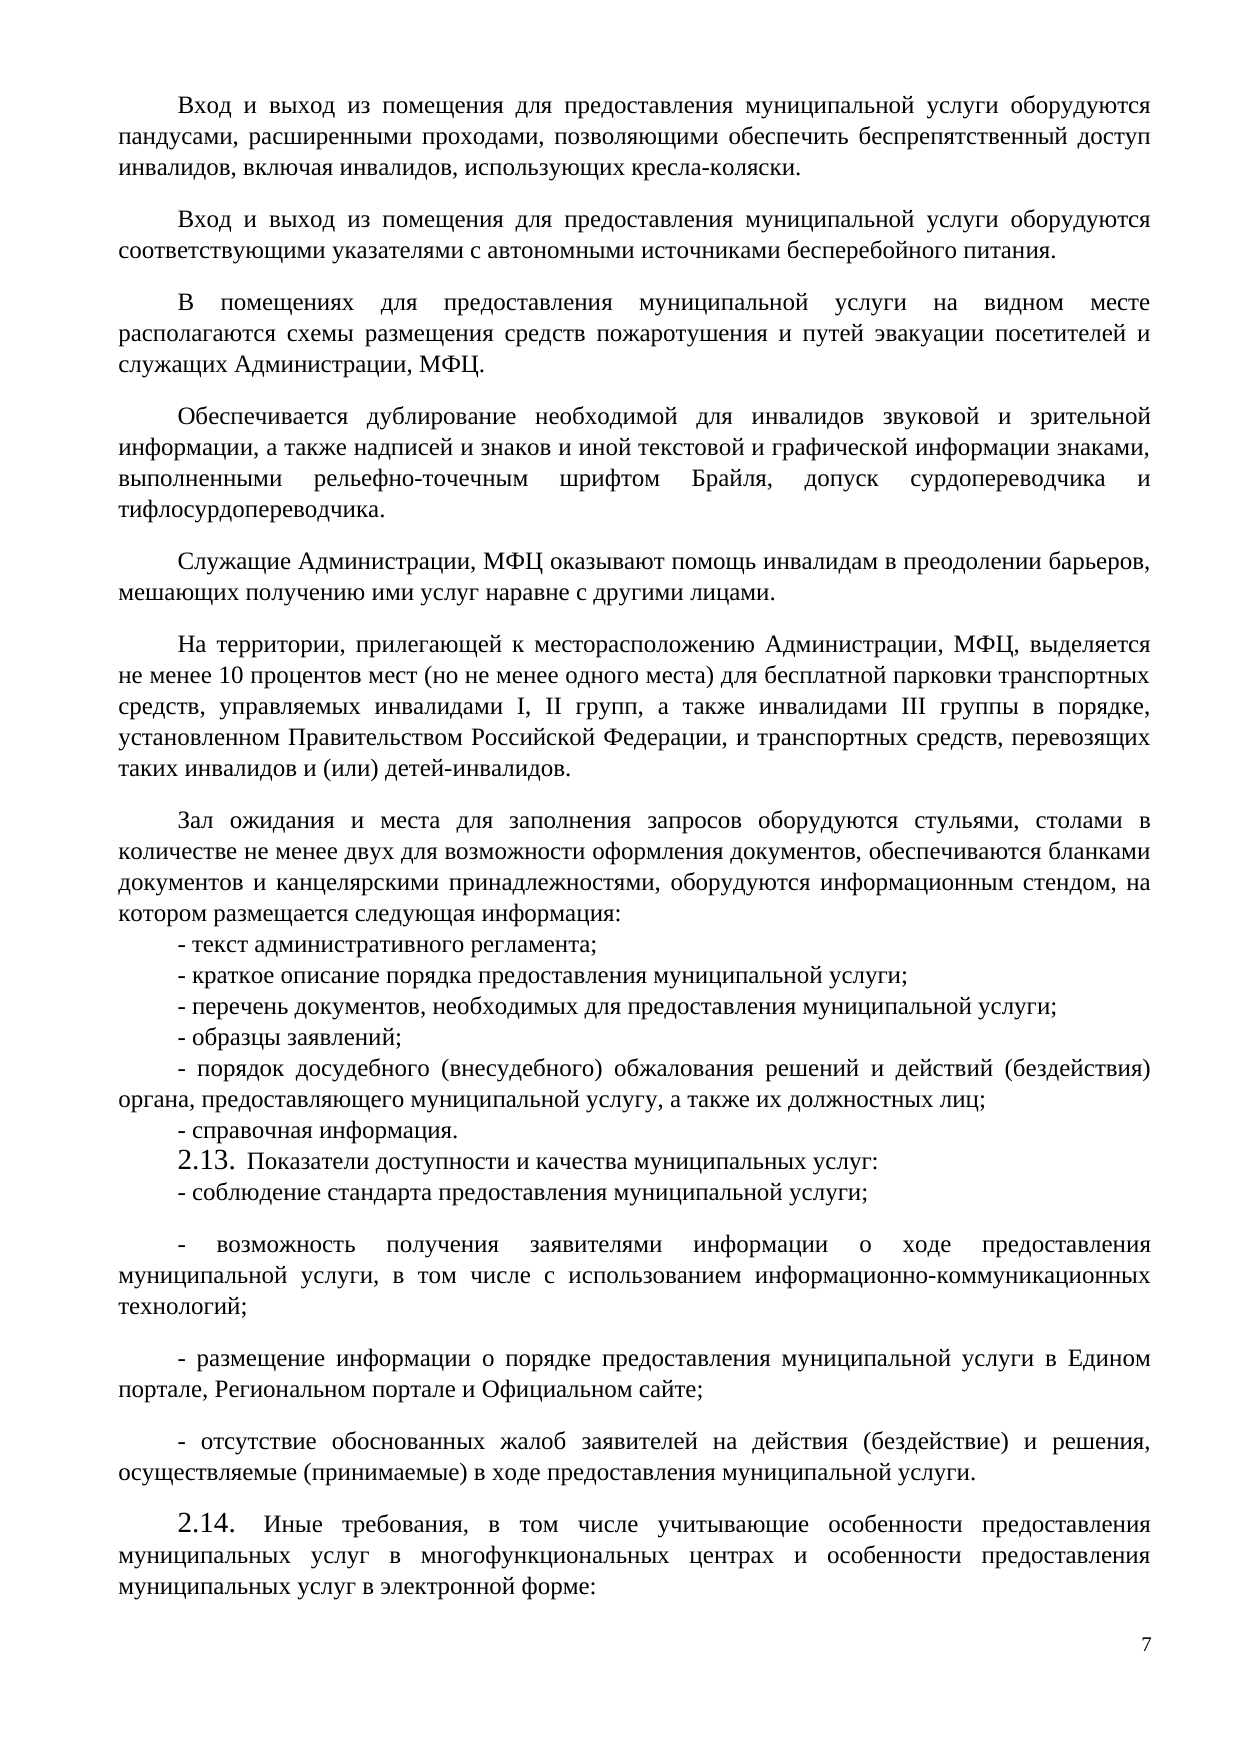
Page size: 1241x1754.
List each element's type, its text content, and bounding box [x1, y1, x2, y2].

text Вход и выход из помещения для предоставления муниципальной услуги оборудуются пандусами, расширенными проходами, позволяющими обеспечить беспрепятственный доступ инвалидов, включая инвалидов, использующих кресла-коляски. [118, 89, 1152, 182]
text Обеспечивается дублирование необходимой для инвалидов звуковой и зрительной информации, а также надписей и знаков и иной текстовой и графической информации знаками, выполненными рельефно-точечным шрифтом Брайля, допуск сурдопереводчика и тифлосурдопереводчика. [118, 399, 1152, 524]
text - образцы заявлений; [118, 1021, 1152, 1052]
list Иные требования, в том числе учитывающие особенности предоставления муниципальных услуг в многофункциональных центрах и особенности предоставления муниципальных услуг в электронной форме: [118, 1508, 1152, 1601]
text - справочная информация. [118, 1114, 1152, 1145]
text - отсутствие обоснованных жалоб заявителей на действия (бездействие) и решения, осуществляемые (принимаемые) в ходе предоставления муниципальной услуги. [118, 1425, 1152, 1487]
text Вход и выход из помещения для предоставления муниципальной услуги оборудуются соответствующими указателями с автономными источниками бесперебойного питания. [118, 203, 1152, 265]
text - перечень документов, необходимых для предоставления муниципальной услуги; [118, 990, 1152, 1021]
text Служащие Администрации, МФЦ оказывают помощь инвалидам в преодолении барьеров, мешающих получению ими услуг наравне с другими лицами. [118, 544, 1152, 607]
list Показатели доступности и качества муниципальных услуг: [118, 1145, 1152, 1176]
text - возможность получения заявителями информации о ходе предоставления муниципальной услуги, в том числе с использованием информационно-коммуникационных технологий; [118, 1228, 1152, 1321]
text - размещение информации о порядке предоставления муниципальной услуги в Едином портале, Региональном портале и Официальном сайте; [118, 1342, 1152, 1404]
text - краткое описание порядка предоставления муниципальной услуги; [118, 959, 1152, 990]
text Зал ожидания и места для заполнения запросов оборудуются стульями, столами в количестве не менее двух для возможности оформления документов, обеспечиваются бланками документов и канцелярскими принадлежностями, оборудуются информационным стендом, на котором размещается следующая информация: [118, 803, 1152, 928]
text - соблюдение стандарта предоставления муниципальной услуги; [118, 1176, 1152, 1207]
text - текст административного регламента; [118, 928, 1152, 959]
text На территории, прилегающей к месторасположению Администрации, МФЦ, выделяется не менее 10 процентов мест (но не менее одного места) для бесплатной парковки транспортных средств, управляемых инвалидами I, II групп, а также инвалидами III группы в порядке, установленном Правительством Российской Федерации, и транспортных средств, перевозящих таких инвалидов и (или) детей-инвалидов. [118, 627, 1152, 783]
text В помещениях для предоставления муниципальной услуги на видном месте располагаются схемы размещения средств пожаротушения и путей эвакуации посетителей и служащих Администрации, МФЦ. [118, 286, 1152, 379]
text - порядок досудебного (внесудебного) обжалования решений и действий (бездействия) органа, предоставляющего муниципальной услугу, а также их должностных лиц; [118, 1052, 1152, 1114]
